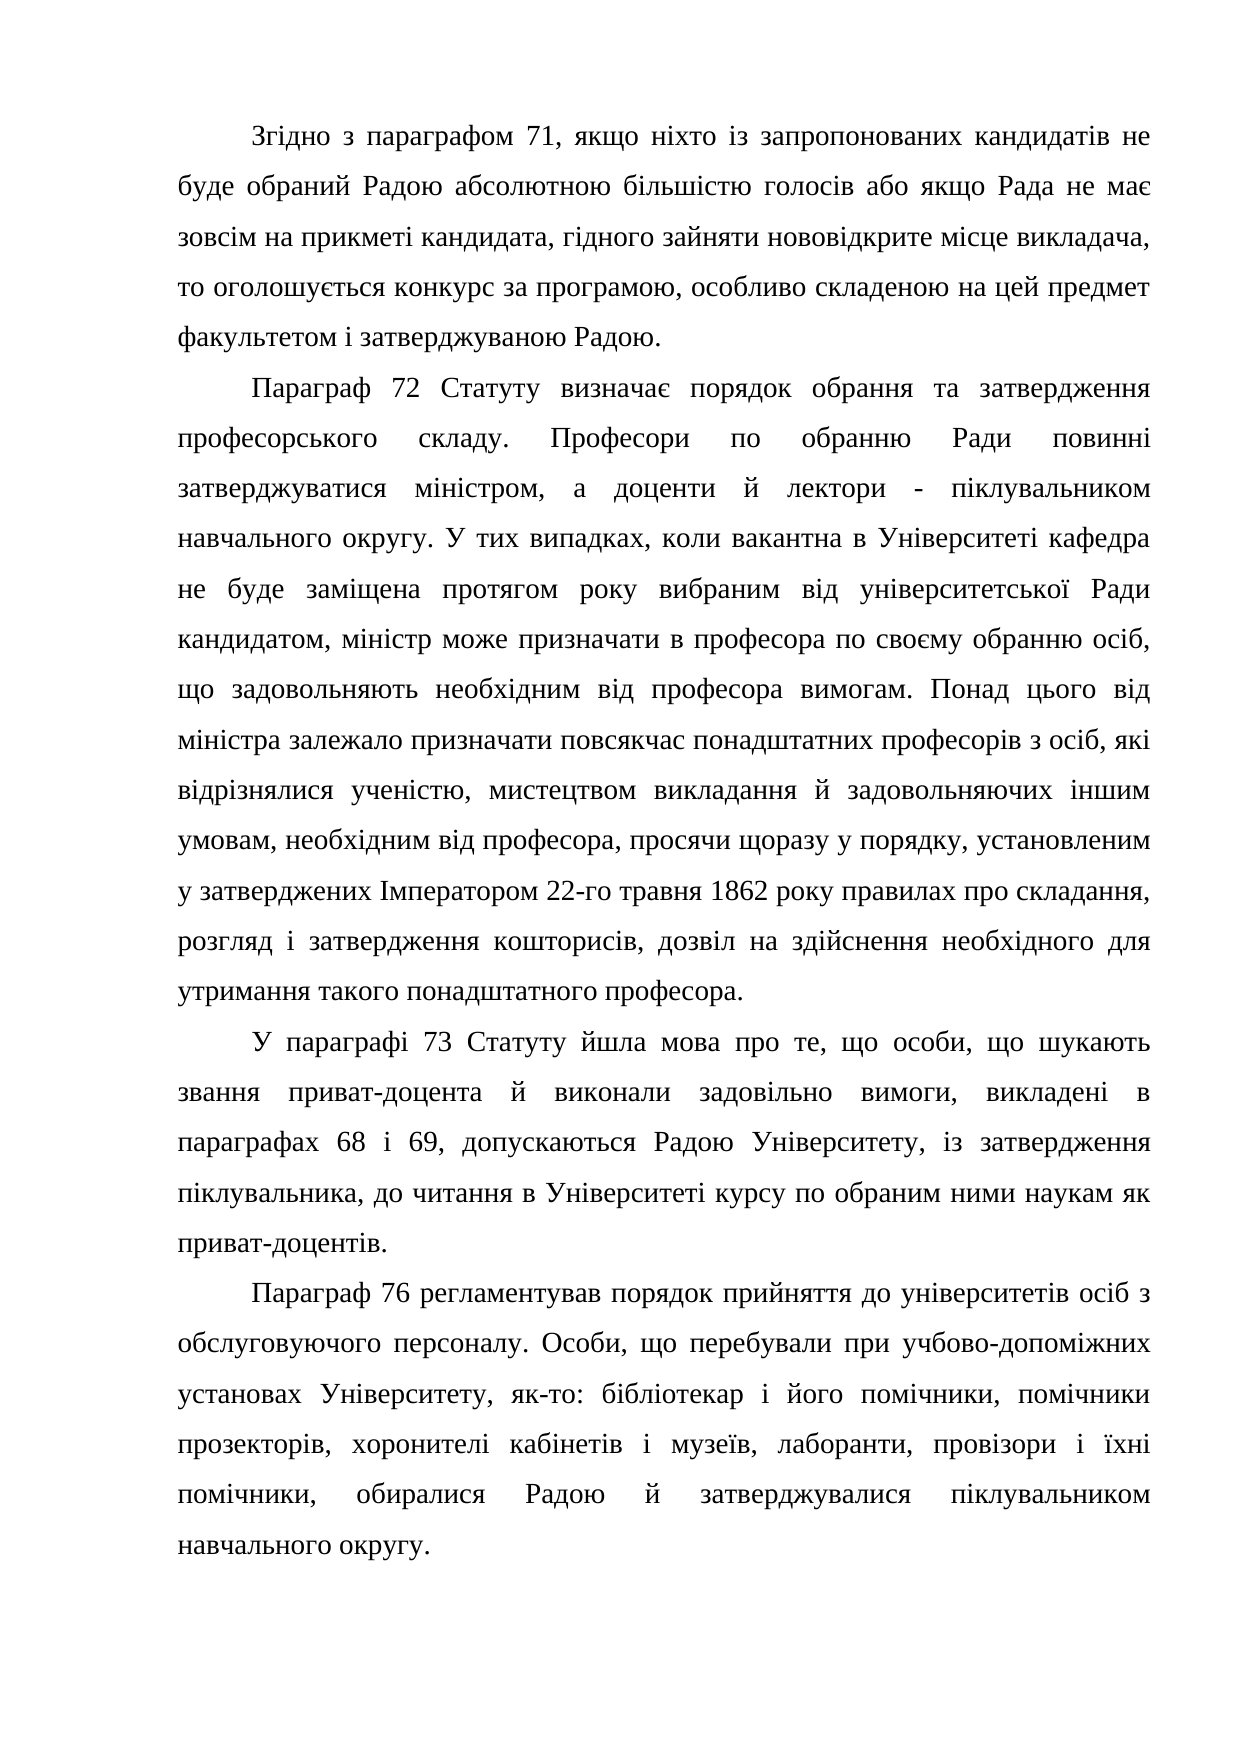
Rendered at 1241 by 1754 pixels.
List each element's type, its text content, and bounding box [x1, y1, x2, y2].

text Параграф 72 Статуту визначає порядок обрання та затвердження професорського складу. Професори по обранню Ради повинні затверджуватися міністром, а доценти й лектори - піклувальником навчального округу. У тих випадках, коли вакантна в Університеті кафедра не буде заміщена протягом року вибраним від університетської Ради кандидатом, міністр може призначати в професора по своєму обранню осіб, що задовольняють необхідним від професора вимогам. Понад цього від міністра залежало призначати повсякчас понадштатних професорів з осіб, які відрізнялися ученістю, мистецтвом викладання й задовольняючих іншим умовам, необхідним від професора, просячи щоразу у порядку, установленим у затверджених Імператором 22-го травня 1862 року правилах про складання, розгляд і затвердження кошторисів, дозвіл на здійснення необхідного для утримання такого понадштатного професора. [177, 370, 1152, 1007]
text Згідно з параграфом 71, якщо ніхто із запропонованих кандидатів не буде обраний Радою абсолютною більшістю голосів або якщо Рада не має зовсім на прикметі кандидата, гідного зайняти нововідкрите місце викладача, то оголошується конкурс за програмою, особливо складеною на цей предмет факультетом і затверджуваною Радою. [177, 118, 1152, 353]
text Параграф 76 регламентував порядок прийняття до університетів осіб з обслуговуючого персоналу. Особи, що перебували при учбово-допоміжних установах Університету, як-то: бібліотекар і його помічники, помічники прозекторів, хоронителі кабінетів і музеїв, лаборанти, провізори і їхні помічники, обиралися Радою й затверджувалися піклувальником навчального округу. [177, 1275, 1152, 1560]
text У параграфі 73 Статуту йшла мова про те, що особи, що шукають звання приват-доцента й виконали задовільно вимоги, викладені в параграфах 68 і 69, допускаються Радою Університету, із затвердження піклувальника, до читання в Університеті курсу по обраним ними наукам як приват-доцентів. [177, 1024, 1152, 1258]
